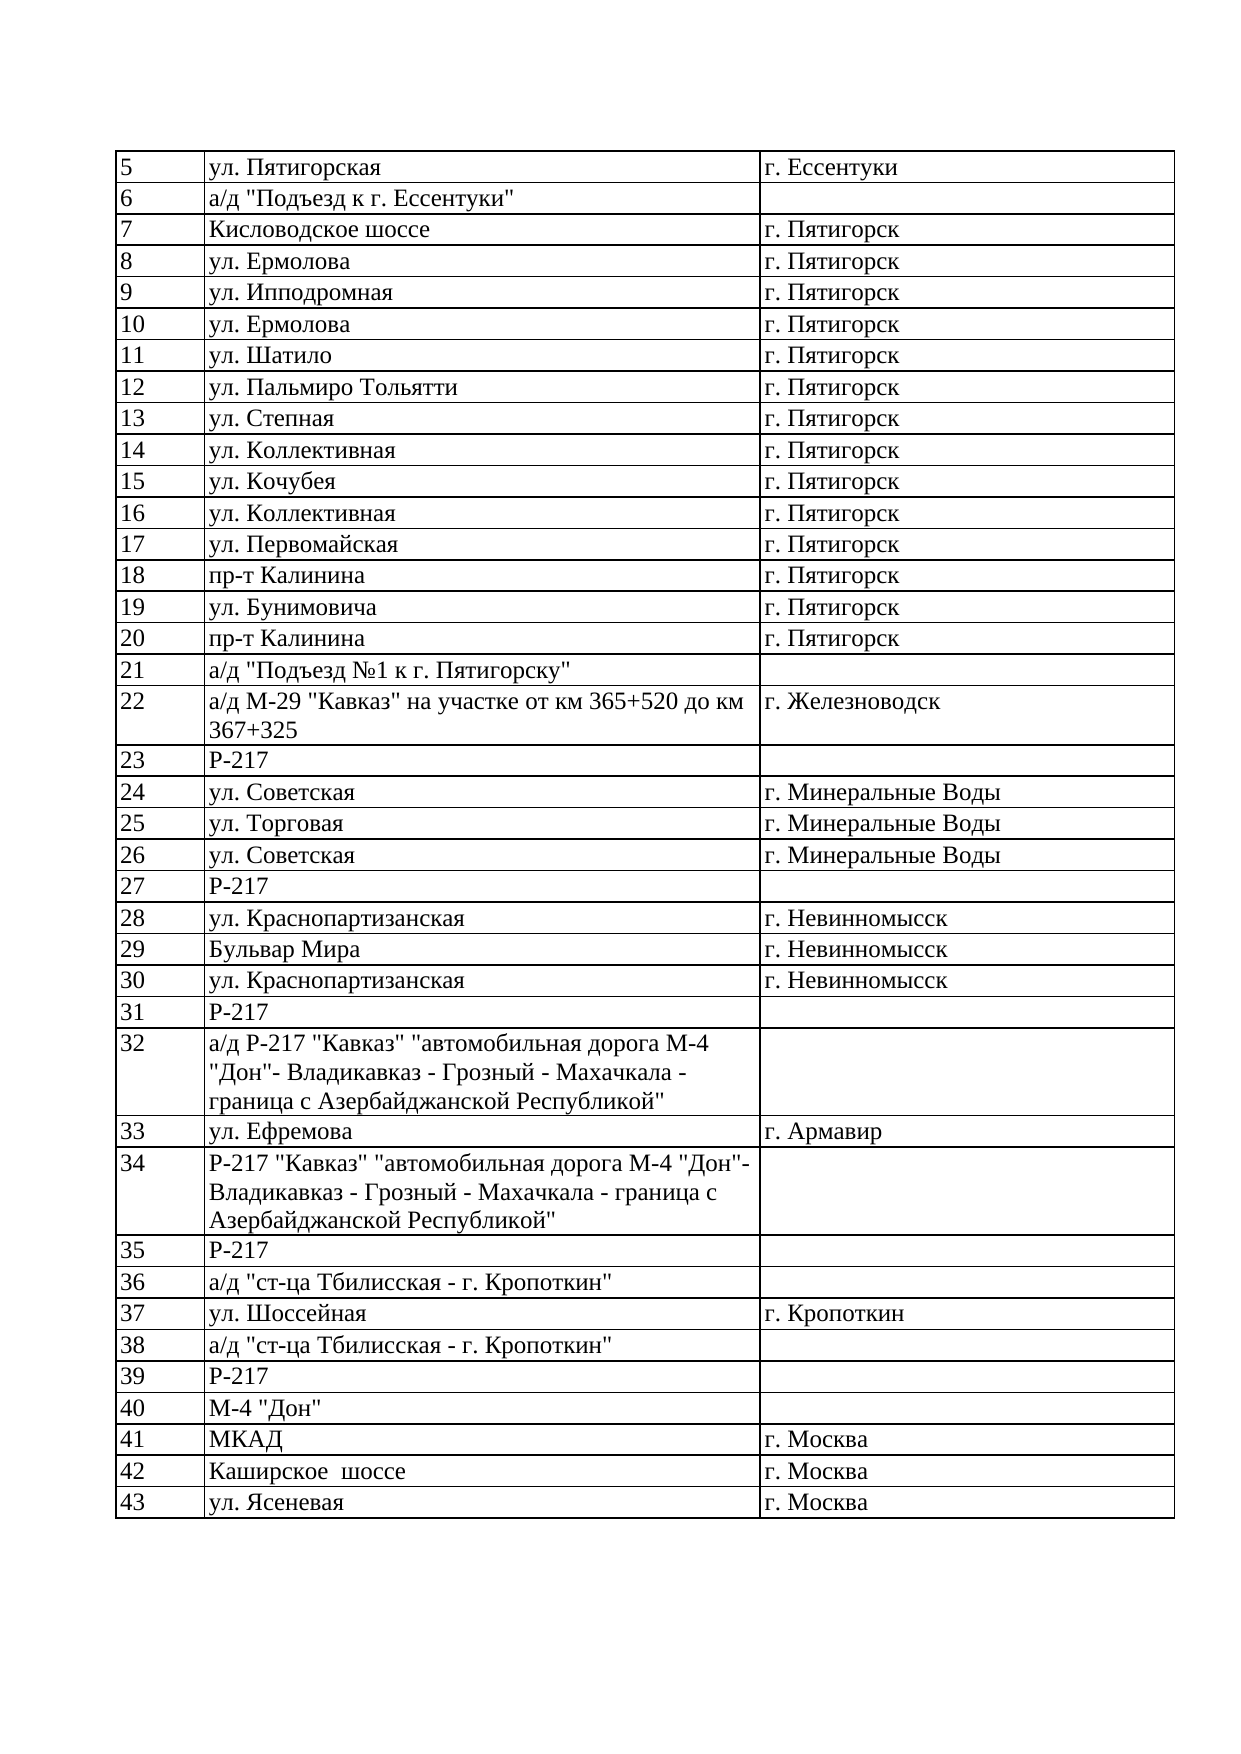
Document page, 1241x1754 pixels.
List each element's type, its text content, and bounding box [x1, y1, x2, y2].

table_cell 17 [117, 529, 204, 559]
table_cell 30 [117, 966, 204, 996]
table_cell 11 [117, 340, 204, 370]
table_cell ул. Ермолова [205, 246, 759, 276]
table_cell [761, 1393, 1174, 1423]
table_cell [761, 746, 1174, 775]
table_cell [761, 655, 1174, 685]
table_cell [761, 1029, 1174, 1115]
table_cell г. Невинномысск [761, 903, 1174, 933]
table_cell 35 [117, 1236, 204, 1266]
table_cell а/д Р-217 "Кавказ" "автомобильная дорога М-4 "Дон"- Владикавказ - Грозный - Махачкала - граница с Азербайджанской Республикой" [205, 1029, 759, 1115]
table_cell г. Армавир [761, 1116, 1174, 1146]
table_cell [761, 871, 1174, 901]
table_cell 37 [117, 1299, 204, 1328]
table_cell 41 [117, 1425, 204, 1454]
table_cell [761, 1362, 1174, 1391]
table_cell а/д М-29 "Кавказ" на участке от км 365+520 до км 367+325 [205, 686, 759, 744]
table_cell Бульвар Мира [205, 934, 759, 964]
table_cell г. Невинномысск [761, 934, 1174, 964]
table_cell 31 [117, 997, 204, 1027]
table_cell 18 [117, 561, 204, 590]
table_cell 6 [117, 183, 204, 213]
table_cell 27 [117, 871, 204, 901]
table_cell Р-217 [205, 871, 759, 901]
table_cell 32 [117, 1029, 204, 1115]
table_cell г. Минеральные Воды [761, 840, 1174, 870]
table_cell 26 [117, 840, 204, 870]
table_cell ул. Шоссейная [205, 1299, 759, 1328]
table_cell Р-217 [205, 997, 759, 1027]
table_cell г. Пятигорск [761, 372, 1174, 402]
table_cell ул. Первомайская [205, 529, 759, 559]
table_cell 42 [117, 1456, 204, 1486]
table_cell 7 [117, 215, 204, 244]
table_cell 38 [117, 1330, 204, 1360]
table_cell 13 [117, 403, 204, 433]
table_cell г. Пятигорск [761, 246, 1174, 276]
table_cell 12 [117, 372, 204, 402]
table_cell ул. Ермолова [205, 309, 759, 339]
table_cell 29 [117, 934, 204, 964]
table_cell г. Пятигорск [761, 340, 1174, 370]
table_cell 25 [117, 808, 204, 838]
table_cell ул. Советская [205, 777, 759, 807]
table_cell г. Пятигорск [761, 309, 1174, 339]
table_cell МКАД [205, 1425, 759, 1454]
table_cell г. Невинномысск [761, 966, 1174, 996]
table_cell пр-т Калинина [205, 561, 759, 590]
table_cell 28 [117, 903, 204, 933]
table_cell 33 [117, 1116, 204, 1146]
table_cell Р-217 [205, 1362, 759, 1391]
table_cell ул. Коллективная [205, 498, 759, 527]
table_cell 43 [117, 1487, 204, 1517]
table_cell г. Пятигорск [761, 403, 1174, 433]
table_cell ул. Краснопартизанская [205, 903, 759, 933]
table_cell а/д "ст-ца Тбилисская - г. Кропоткин" [205, 1330, 759, 1360]
table_cell 20 [117, 623, 204, 653]
table_cell г. Пятигорск [761, 561, 1174, 590]
table_cell [761, 1236, 1174, 1266]
table_cell г. Пятигорск [761, 435, 1174, 464]
table_cell [761, 1148, 1174, 1234]
table_cell ул. Шатило [205, 340, 759, 370]
table_cell а/д "ст-ца Тбилисская - г. Кропоткин" [205, 1267, 759, 1297]
table_cell ул. Кочубея [205, 466, 759, 496]
table_cell [761, 183, 1174, 213]
table_cell 40 [117, 1393, 204, 1423]
table_cell а/д "Подъезд №1 к г. Пятигорску" [205, 655, 759, 685]
table_cell г. Москва [761, 1425, 1174, 1454]
table_cell г. Пятигорск [761, 498, 1174, 527]
table_cell ул. Торговая [205, 808, 759, 838]
table_cell [761, 997, 1174, 1027]
table_cell ул. Пальмиро Тольятти [205, 372, 759, 402]
table_cell 16 [117, 498, 204, 527]
table_cell ул. Коллективная [205, 435, 759, 464]
table_cell ул. Ипподромная [205, 277, 759, 307]
table_cell ул. Краснопартизанская [205, 966, 759, 996]
table_cell ул. Бунимовича [205, 592, 759, 622]
table_cell Кисловодское шоссе [205, 215, 759, 244]
table_cell г. Москва [761, 1456, 1174, 1486]
table_cell г. Пятигорск [761, 215, 1174, 244]
table_cell 21 [117, 655, 204, 685]
table_cell Р-217 [205, 1236, 759, 1266]
table_cell [761, 1267, 1174, 1297]
table_cell 14 [117, 435, 204, 464]
table_cell г. Пятигорск [761, 466, 1174, 496]
table_cell 23 [117, 746, 204, 775]
table_cell г. Пятигорск [761, 529, 1174, 559]
table_cell ул. Степная [205, 403, 759, 433]
table_cell Р-217 "Кавказ" "автомобильная дорога М-4 "Дон"- Владикавказ - Грозный - Махачкала - граница с Азербайджанской Республикой" [205, 1148, 759, 1234]
table_cell 36 [117, 1267, 204, 1297]
table_cell г. Минеральные Воды [761, 777, 1174, 807]
table_cell 5 [117, 152, 204, 181]
table_cell пр-т Калинина [205, 623, 759, 653]
table_cell 39 [117, 1362, 204, 1391]
table_cell ул. Ясеневая [205, 1487, 759, 1517]
table_cell М-4 "Дон" [205, 1393, 759, 1423]
table_cell 15 [117, 466, 204, 496]
table_cell г. Ессентуки [761, 152, 1174, 181]
table_cell ул. Ефремова [205, 1116, 759, 1146]
table_cell 8 [117, 246, 204, 276]
table_cell г. Пятигорск [761, 623, 1174, 653]
table_cell [761, 1330, 1174, 1360]
table_cell г. Железноводск [761, 686, 1174, 744]
table_cell г. Кропоткин [761, 1299, 1174, 1328]
table_cell а/д "Подъезд к г. Ессентуки" [205, 183, 759, 213]
table_cell 10 [117, 309, 204, 339]
table_cell 19 [117, 592, 204, 622]
table_cell 9 [117, 277, 204, 307]
table_cell г. Минеральные Воды [761, 808, 1174, 838]
table_cell Р-217 [205, 746, 759, 775]
table_cell ул. Пятигорская [205, 152, 759, 181]
table_cell 22 [117, 686, 204, 744]
table_cell г. Москва [761, 1487, 1174, 1517]
table_cell 24 [117, 777, 204, 807]
table_cell ул. Советская [205, 840, 759, 870]
table_cell г. Пятигорск [761, 277, 1174, 307]
table_cell 34 [117, 1148, 204, 1234]
table_cell Каширское шоссе [205, 1456, 759, 1486]
table_cell г. Пятигорск [761, 592, 1174, 622]
